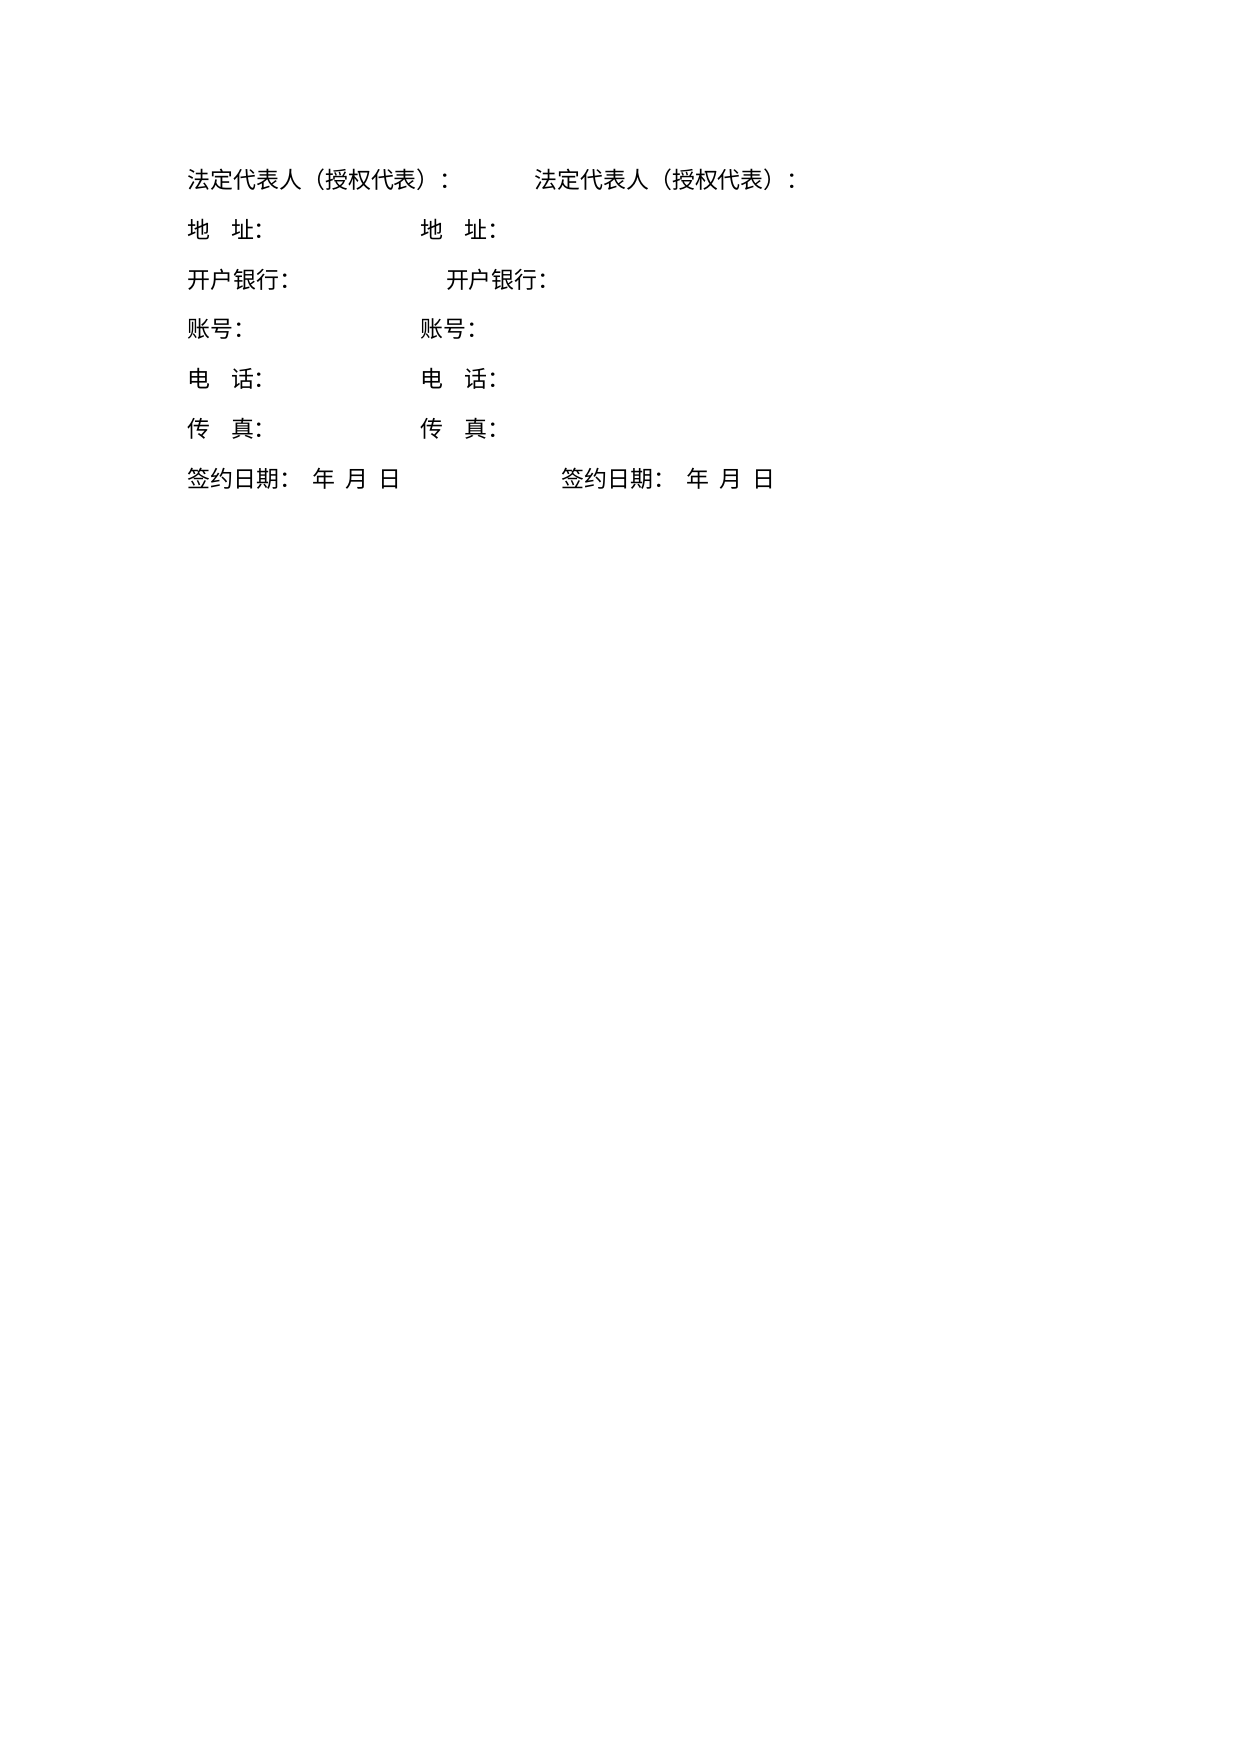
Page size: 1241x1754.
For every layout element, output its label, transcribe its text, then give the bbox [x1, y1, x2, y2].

text 开户银行： 开户银行： [187, 262, 1053, 295]
text 签约日期： 年 月 日 签约日期： 年 月 日 [187, 461, 1053, 494]
text 电 话： 电 话： [187, 361, 1053, 394]
text 账号： 账号： [187, 311, 1053, 344]
text 地 址： 地 址： [187, 212, 1053, 245]
text 法定代表人（授权代表）： 法定代表人（授权代表）： [187, 162, 1053, 195]
text 传 真： 传 真： [187, 411, 1053, 444]
